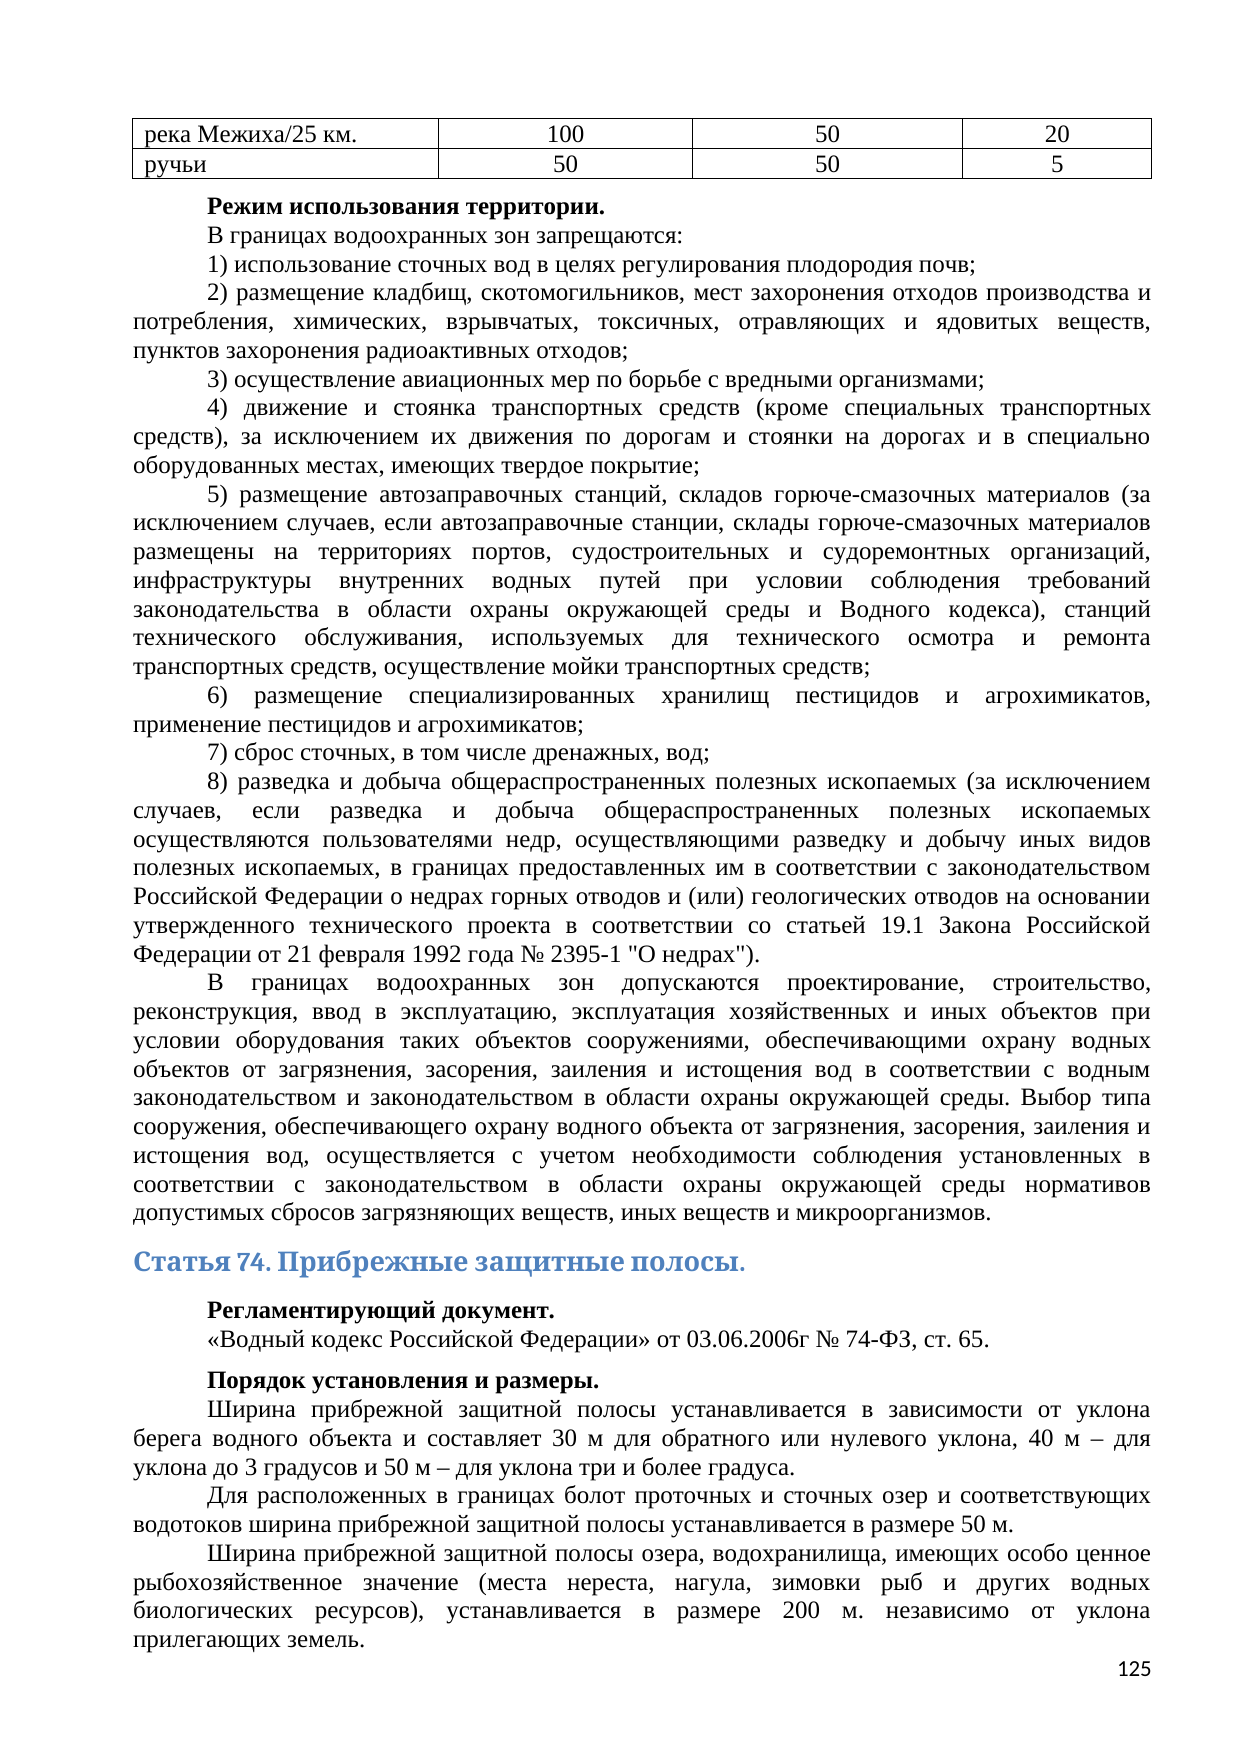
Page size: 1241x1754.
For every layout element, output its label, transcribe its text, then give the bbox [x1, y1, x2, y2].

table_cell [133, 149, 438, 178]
text Для расположенных в границах болот проточных и сточных озер и соответствующих водотоков ширина прибрежной защитной полосы устанавливается в размере . [133, 1480, 1152, 1538]
text Режим использования территории. [133, 191, 1152, 220]
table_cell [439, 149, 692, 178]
text 7) сброс сточных, в том числе дренажных, вод; [133, 737, 1152, 766]
text 2) размещение кладбищ, скотомогильников, мест захоронения отходов производства и потребления, химических, взрывчатых, токсичных, отравляющих и ядовитых веществ, пунктов захоронения радиоактивных отходов; [133, 277, 1152, 364]
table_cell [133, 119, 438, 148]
text Ширина прибрежной защитной полосы устанавливается в зависимости от уклона берега водного объекта и составляет для обратного или нулевого уклона, – для уклона до 3 градусов и – для уклона три и более градуса. [133, 1394, 1152, 1480]
text В границах водоохранных зон запрещаются: [133, 220, 1152, 249]
text 4) движение и стоянка транспортных средств (кроме специальных транспортных средств), за исключением их движения по дорогам и стоянки на дорогах и в специально оборудованных местах, имеющих твердое покрытие; [133, 392, 1152, 479]
text «Водный кодекс Российской Федерации» от 03.06.2006г № 74-ФЗ, ст. 65. [133, 1324, 1152, 1353]
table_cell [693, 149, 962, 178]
text 5) размещение автозаправочных станций, складов горюче-смазочных материалов (за исключением случаев, если автозаправочные станции, склады горюче-смазочных материалов размещены на территориях портов, судостроительных и судоремонтных организаций, инфраструктуры внутренних водных путей при условии соблюдения требований законодательства в области охраны окружающей среды и Водного кодекса), станций технического обслуживания, используемых для технического осмотра и ремонта транспортных средств, осуществление мойки транспортных средств; [133, 479, 1152, 680]
text Порядок установления и размеры. [133, 1365, 1152, 1394]
text В границах водоохранных зон допускаются проектирование, строительство, реконструкция, ввод в эксплуатацию, эксплуатация хозяйственных и иных объектов при условии оборудования таких объектов сооружениями, обеспечивающими охрану водных объектов от загрязнения, засорения, заиления и истощения вод в соответствии с водным законодательством и законодательством в области охраны окружающей среды. Выбор типа сооружения, обеспечивающего охрану водного объекта от загрязнения, засорения, заиления и истощения вод, осуществляется с учетом необходимости соблюдения установленных в соответствии с законодательством в области охраны окружающей среды нормативов допустимых сбросов загрязняющих веществ, иных веществ и микроорганизмов. [133, 967, 1152, 1226]
text 8) разведка и добыча общераспространенных полезных ископаемых (за исключением случаев, если разведка и добыча общераспространенных полезных ископаемых осуществляются пользователями недр, осуществляющими разведку и добычу иных видов полезных ископаемых, в границах предоставленных им в соответствии с законодательством Российской Федерации о недрах горных отводов и (или) геологических отводов на основании утвержденного технического проекта в соответствии со статьей 19.1 Закона Российской Федерации от 21 февраля 1992 года № 2395-1 "О недрах"). [133, 766, 1152, 967]
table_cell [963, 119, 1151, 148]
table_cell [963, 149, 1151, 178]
text 6) размещение специализированных хранилищ пестицидов и агрохимикатов, применение пестицидов и агрохимикатов; [133, 680, 1152, 737]
text Регламентирующий документ. [133, 1295, 1152, 1324]
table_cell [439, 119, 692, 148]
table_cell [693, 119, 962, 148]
text 3) осуществление авиационных мер по борьбе с вредными организмами; [133, 364, 1152, 392]
subtitle Статья 74. Прибрежные защитные полосы. [133, 1247, 1152, 1278]
text Ширина прибрежной защитной полосы озера, водохранилища, имеющих особо ценное рыбохозяйственное значение (места нереста, нагула, зимовки рыб и других водных биологических ресурсов), устанавливается в размере . независимо от уклона прилегающих земель. [133, 1538, 1152, 1653]
text 1) использование сточных вод в целях регулирования плодородия почв; [133, 249, 1152, 277]
